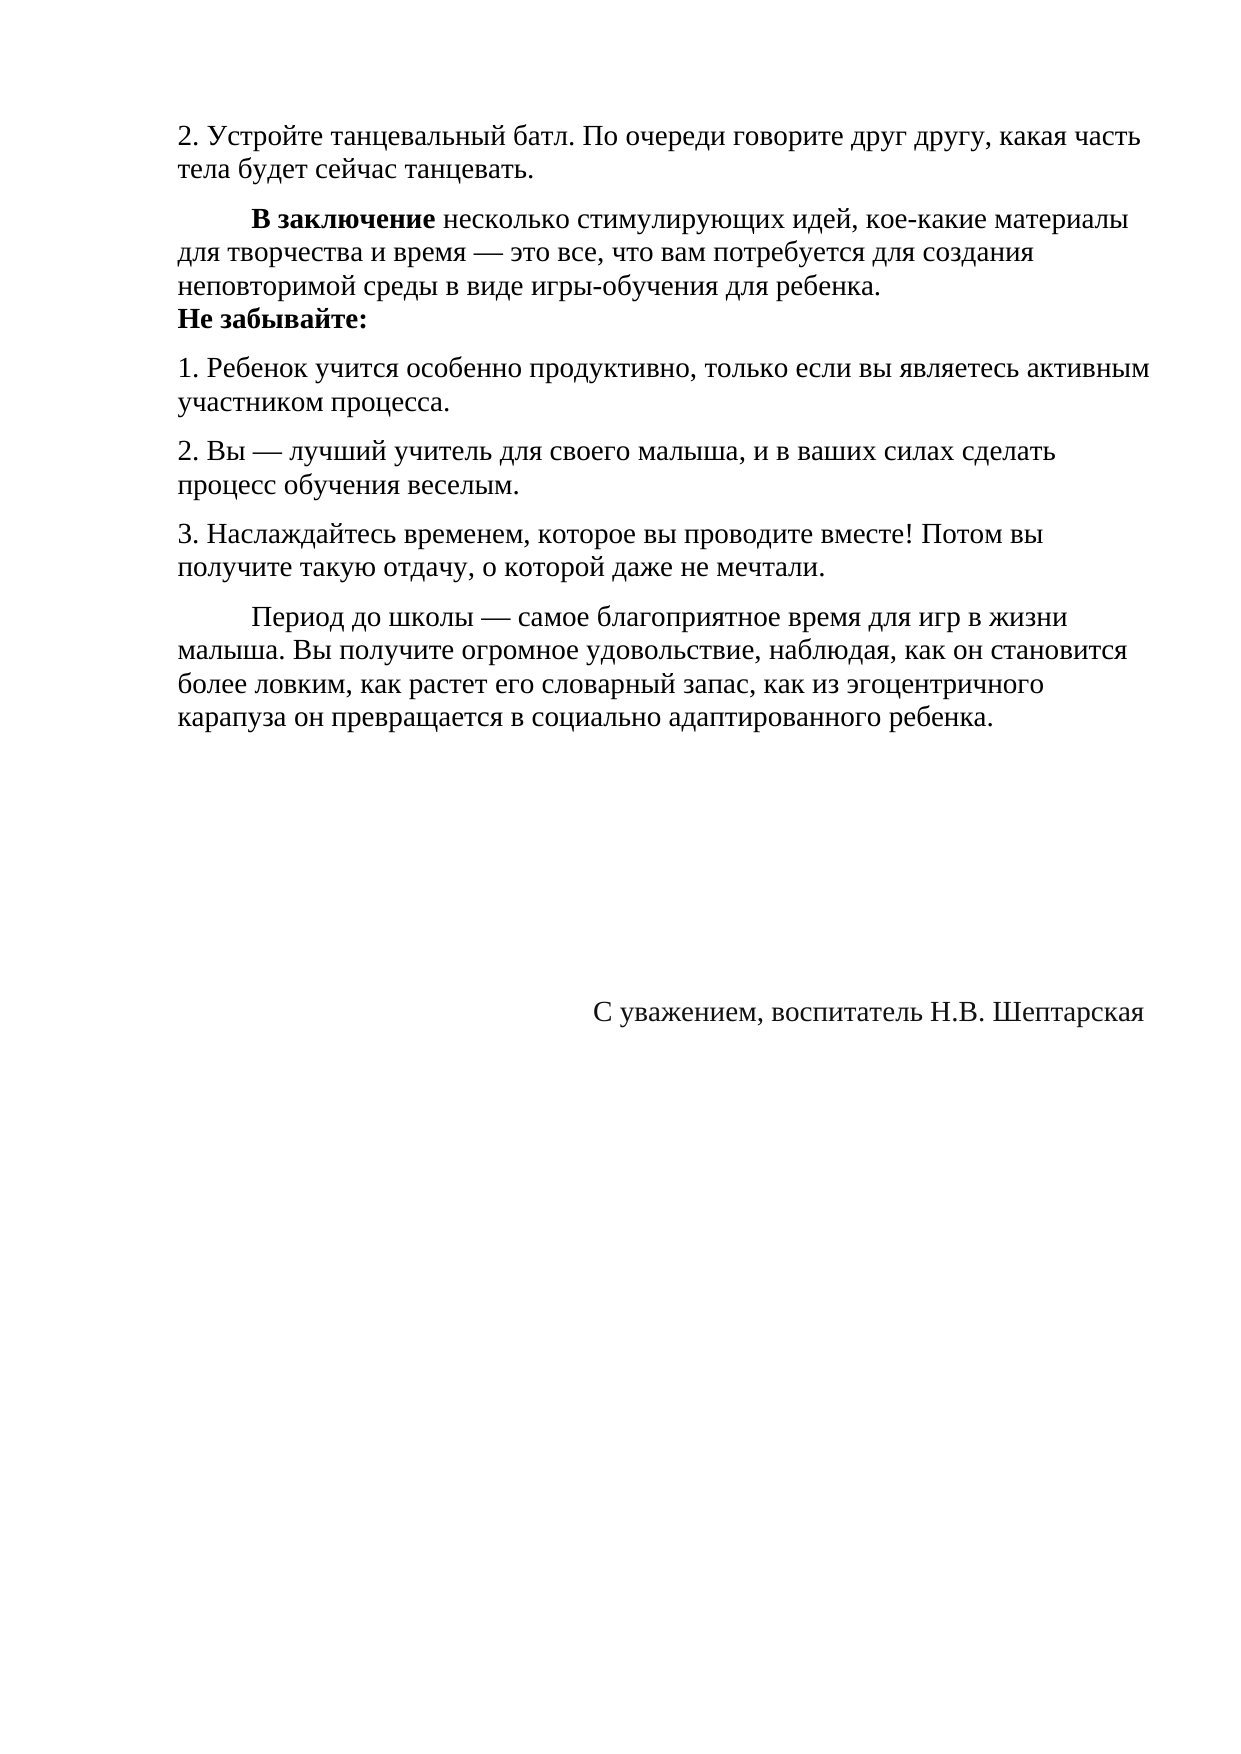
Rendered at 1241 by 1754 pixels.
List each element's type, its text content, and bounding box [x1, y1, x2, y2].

text 2. Устройте танцевальный батл. По очереди говорите друг другу, какая часть тела будет сейчас танцевать. [177, 118, 1152, 185]
text С уважением, воспитатель Н.В. Шептарская [177, 994, 1152, 1028]
subtitle В заключение несколько стимулирующих идей, кое-какие материалы для творчества и время — это все, что вам потребуется для создания неповторимой среды в виде игры-обучения для ребенка. [177, 201, 1152, 301]
text 2. Вы — лучший учитель для своего малыша, и в ваших силах сделать процесс обучения веселым. [177, 433, 1152, 500]
text Не забывайте: [177, 301, 1152, 335]
text 3. Наслаждайтесь временем, которое вы проводите вместе! Потом вы получите такую отдачу, о которой даже не мечтали. [177, 516, 1152, 583]
text Период до школы — самое благоприятное время для игр в жизни малыша. Вы получите огромное удовольствие, наблюдая, как он становится более ловким, как растет его словарный запас, как из эгоцентричного карапуза он превращается в социально адаптированного ребенка. [177, 599, 1152, 733]
text 1. Ребенок учится особенно продуктивно, только если вы являетесь активным участником процесса. [177, 351, 1152, 418]
